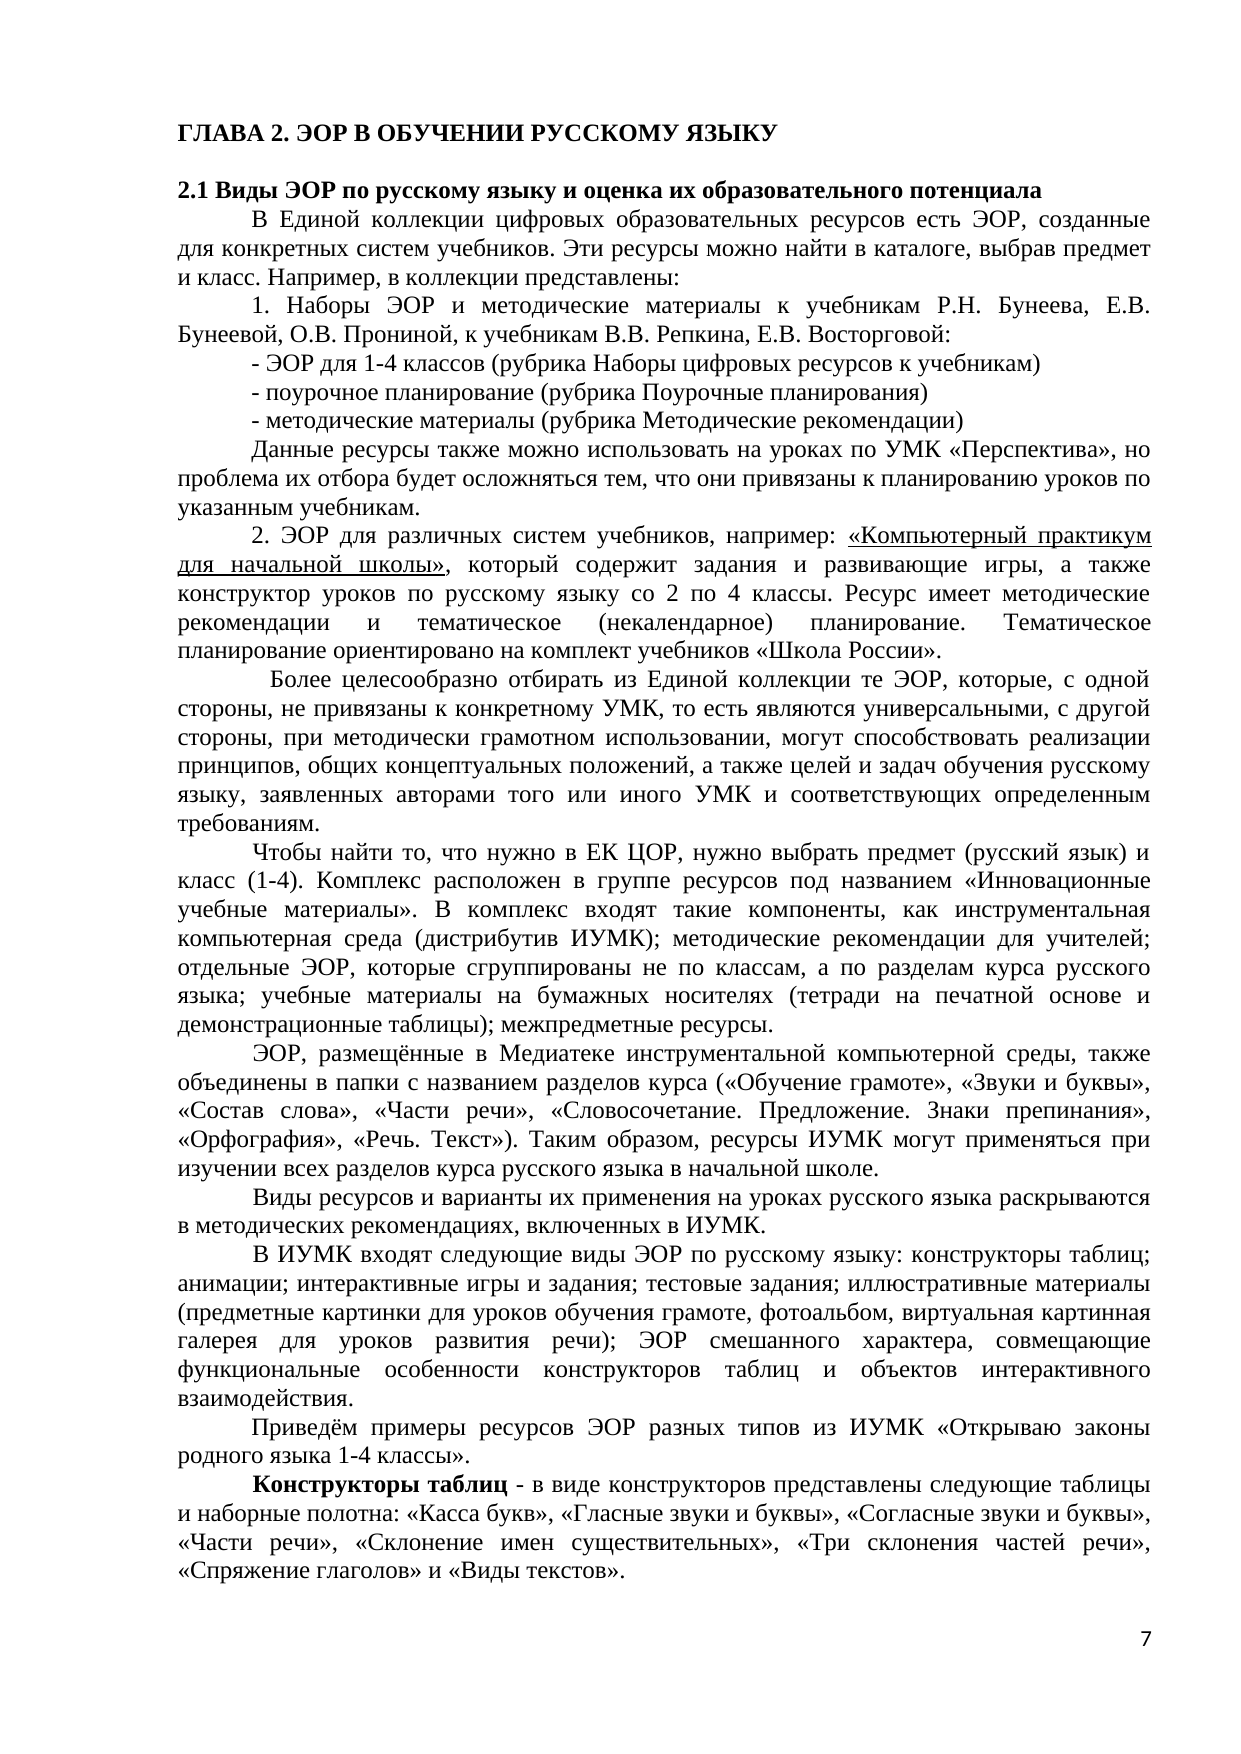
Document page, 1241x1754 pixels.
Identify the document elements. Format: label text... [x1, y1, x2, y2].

text - поурочное планирование (рубрика Поурочные планирования) [177, 377, 1152, 406]
text - методические материалы (рубрика Методические рекомендации) [177, 406, 1152, 434]
text 1. Наборы ЭОР и методические материалы к учебникам Р.Н. Бунеева, Е.В. Бунеевой, О.В. Прониной, к учебникам В.В. Репкина, Е.В. Восторговой: [177, 291, 1152, 348]
text 2.1 Виды ЭОР по русскому языку и оценка их образовательного потенциала [177, 176, 1152, 204]
text - ЭОР для 1-4 классов (рубрика Наборы цифровых ресурсов к учебникам) [177, 348, 1152, 377]
text Данные ресурсы также можно использовать на уроках по УМК «Перспектива», но проблема их отбора будет осложняться тем, что они привязаны к планированию уроков по указанным учебникам. [177, 434, 1152, 521]
text 2. ЭОР для различных систем учебников, например: «Компьютерный практикум для начальной школы», который содержит задания и развивающие игры, а также конструктор уроков по русскому языку со 2 по 4 классы. Ресурс имеет методические рекомендации и тематическое (некалендарное) планирование. Тематическое планирование ориентировано на комплект учебников «Школа России». [177, 521, 1152, 664]
text Виды ресурсов и варианты их применения на уроках русского языка раскрываются в методических рекомендациях, включенных в ИУМК. [177, 1182, 1152, 1239]
text В Единой коллекции цифровых образовательных ресурсов есть ЭОР, созданные для конкретных систем учебников. Эти ресурсы можно найти в каталоге, выбрав предмет и класс. Например, в коллекции представлены: [177, 204, 1152, 291]
text ГЛАВА 2. ЭОР В ОБУЧЕНИИ РУССКОМУ ЯЗЫКУ [177, 118, 1152, 147]
text ЭОР, размещённые в Медиатеке инструментальной компьютерной среды, также объединены в папки с названием разделов курса («Обучение грамоте», «Звуки и буквы», «Состав слова», «Части речи», «Словосочетание. Предложение. Знаки препинания», «Орфография», «Речь. Текст»). Таким образом, ресурсы ИУМК могут применяться при изучении всех разделов курса русского языка в начальной школе. [177, 1038, 1152, 1182]
text Конструкторы таблиц - в виде конструкторов представлены следующие таблицы и наборные полотна: «Касса букв», «Гласные звуки и буквы», «Согласные звуки и буквы», «Части речи», «Склонение имен существительных», «Три склонения частей речи», «Спряжение глаголов» и «Виды текстов». [177, 1469, 1152, 1584]
text В ИУМК входят следующие виды ЭОР по русскому языку: конструкторы таблиц; анимации; интерактивные игры и задания; тестовые задания; иллюстративные материалы (предметные картинки для уроков обучения грамоте, фотоальбом, виртуальная картинная галерея для уроков развития речи); ЭОР смешанного характера, совмещающие функциональные особенности конструкторов таблиц и объектов интерактивного взаимодействия. [177, 1239, 1152, 1412]
text Чтобы найти то, что нужно в ЕК ЦОР, нужно выбрать предмет (русский язык) и класс (1-4). Комплекс расположен в группе ресурсов под названием «Инновационные учебные материалы». В комплекс входят такие компоненты, как инструментальная компьютерная среда (дистрибутив ИУМК); методические рекомендации для учителей; отдельные ЭОР, которые сгруппированы не по классам, а по разделам курса русского языка; учебные материалы на бумажных носителях (тетради на печатной основе и демонстрационные таблицы); межпредметные ресурсы. [177, 837, 1152, 1038]
text Приведём примеры ресурсов ЭОР разных типов из ИУМК «Открываю законы родного языка 1-4 классы». [177, 1412, 1152, 1469]
text Более целесообразно отбирать из Единой коллекции те ЭОР, которые, с одной стороны, не привязаны к конкретному УМК, то есть являются универсальными, с другой стороны, при методически грамотном использовании, могут способствовать реализации принципов, общих концептуальных положений, а также целей и задач обучения русскому языку, заявленных авторами того или иного УМК и соответствующих определенным требованиям. [177, 664, 1152, 837]
